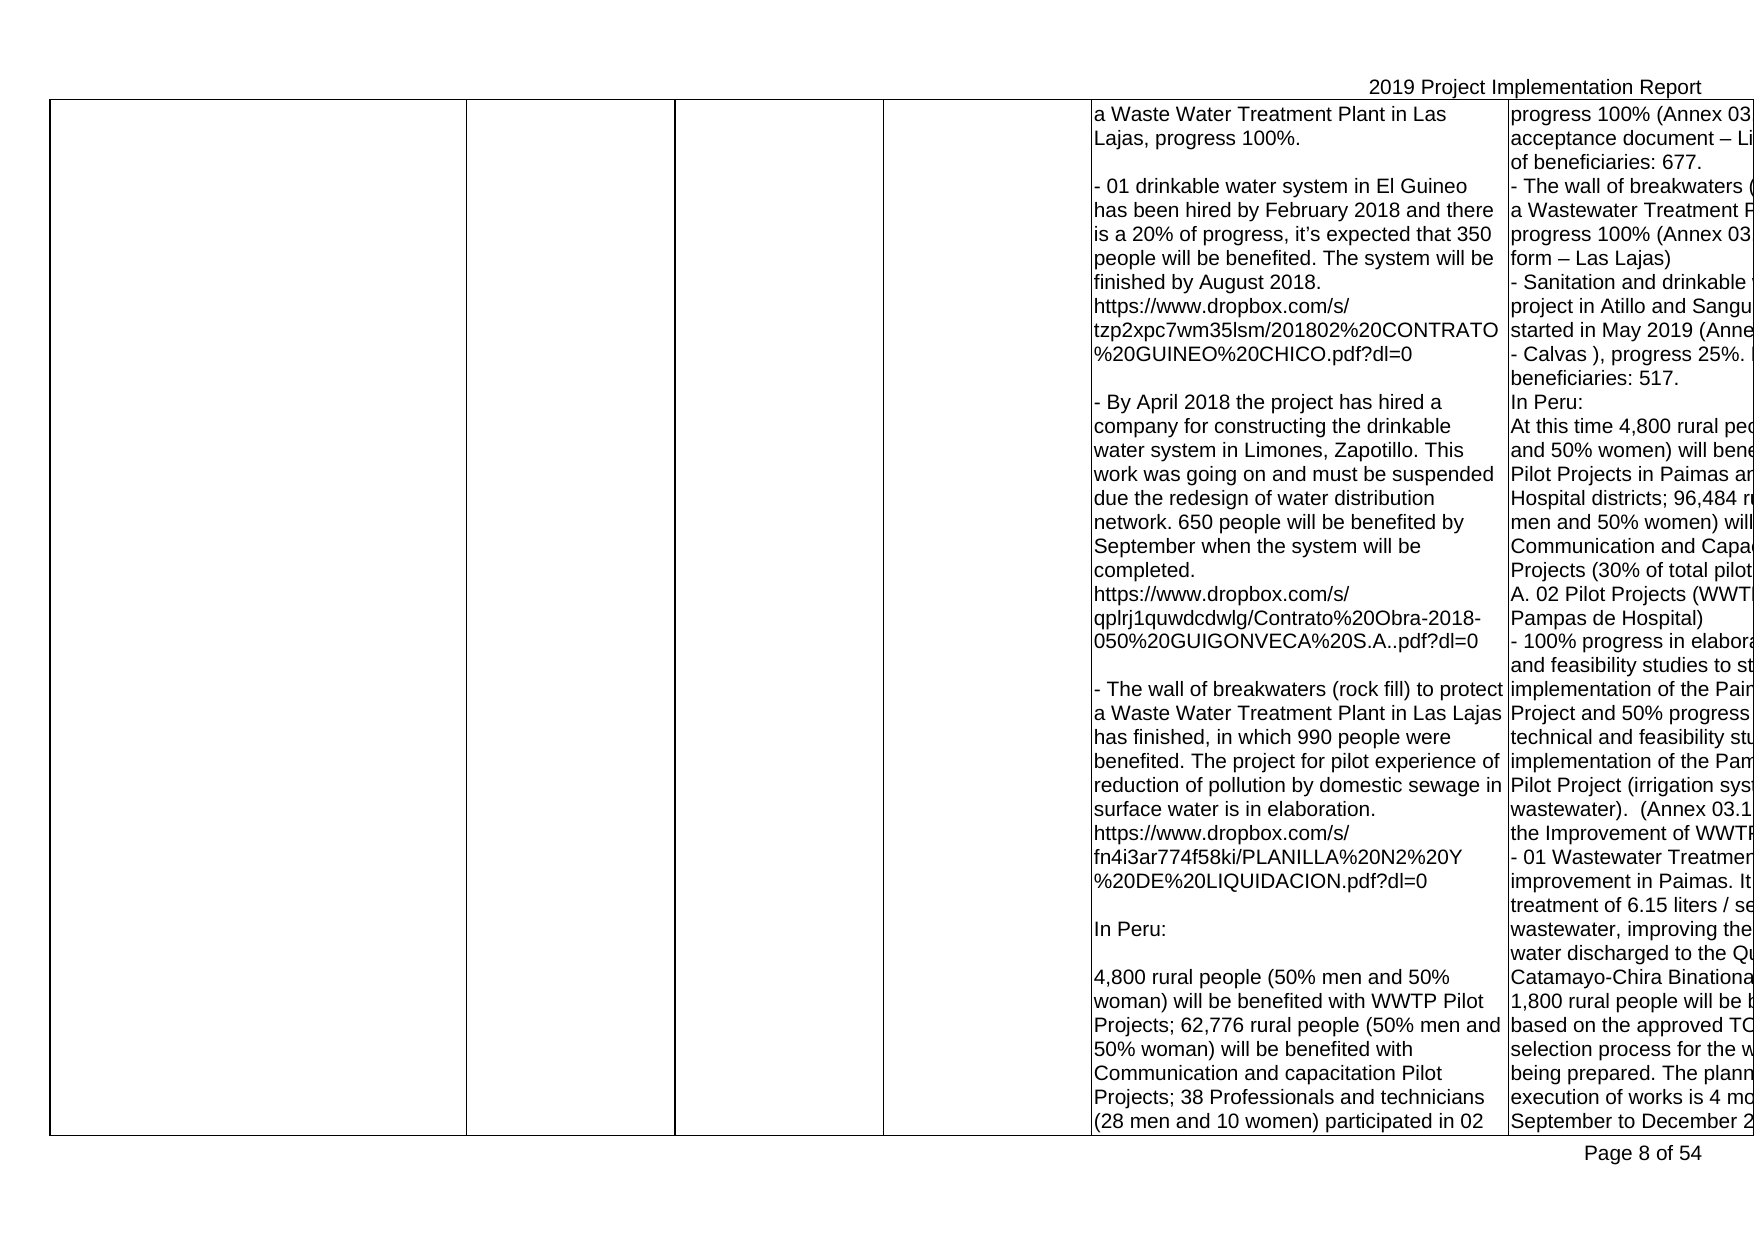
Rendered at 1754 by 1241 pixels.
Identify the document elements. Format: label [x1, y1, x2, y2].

table_cell [467, 100, 674, 1134]
table_cell [676, 100, 883, 1134]
table_cell [1509, 100, 1753, 1134]
table_cell [51, 100, 466, 1134]
table_cell [1092, 100, 1508, 1134]
table_cell [884, 100, 1091, 1134]
